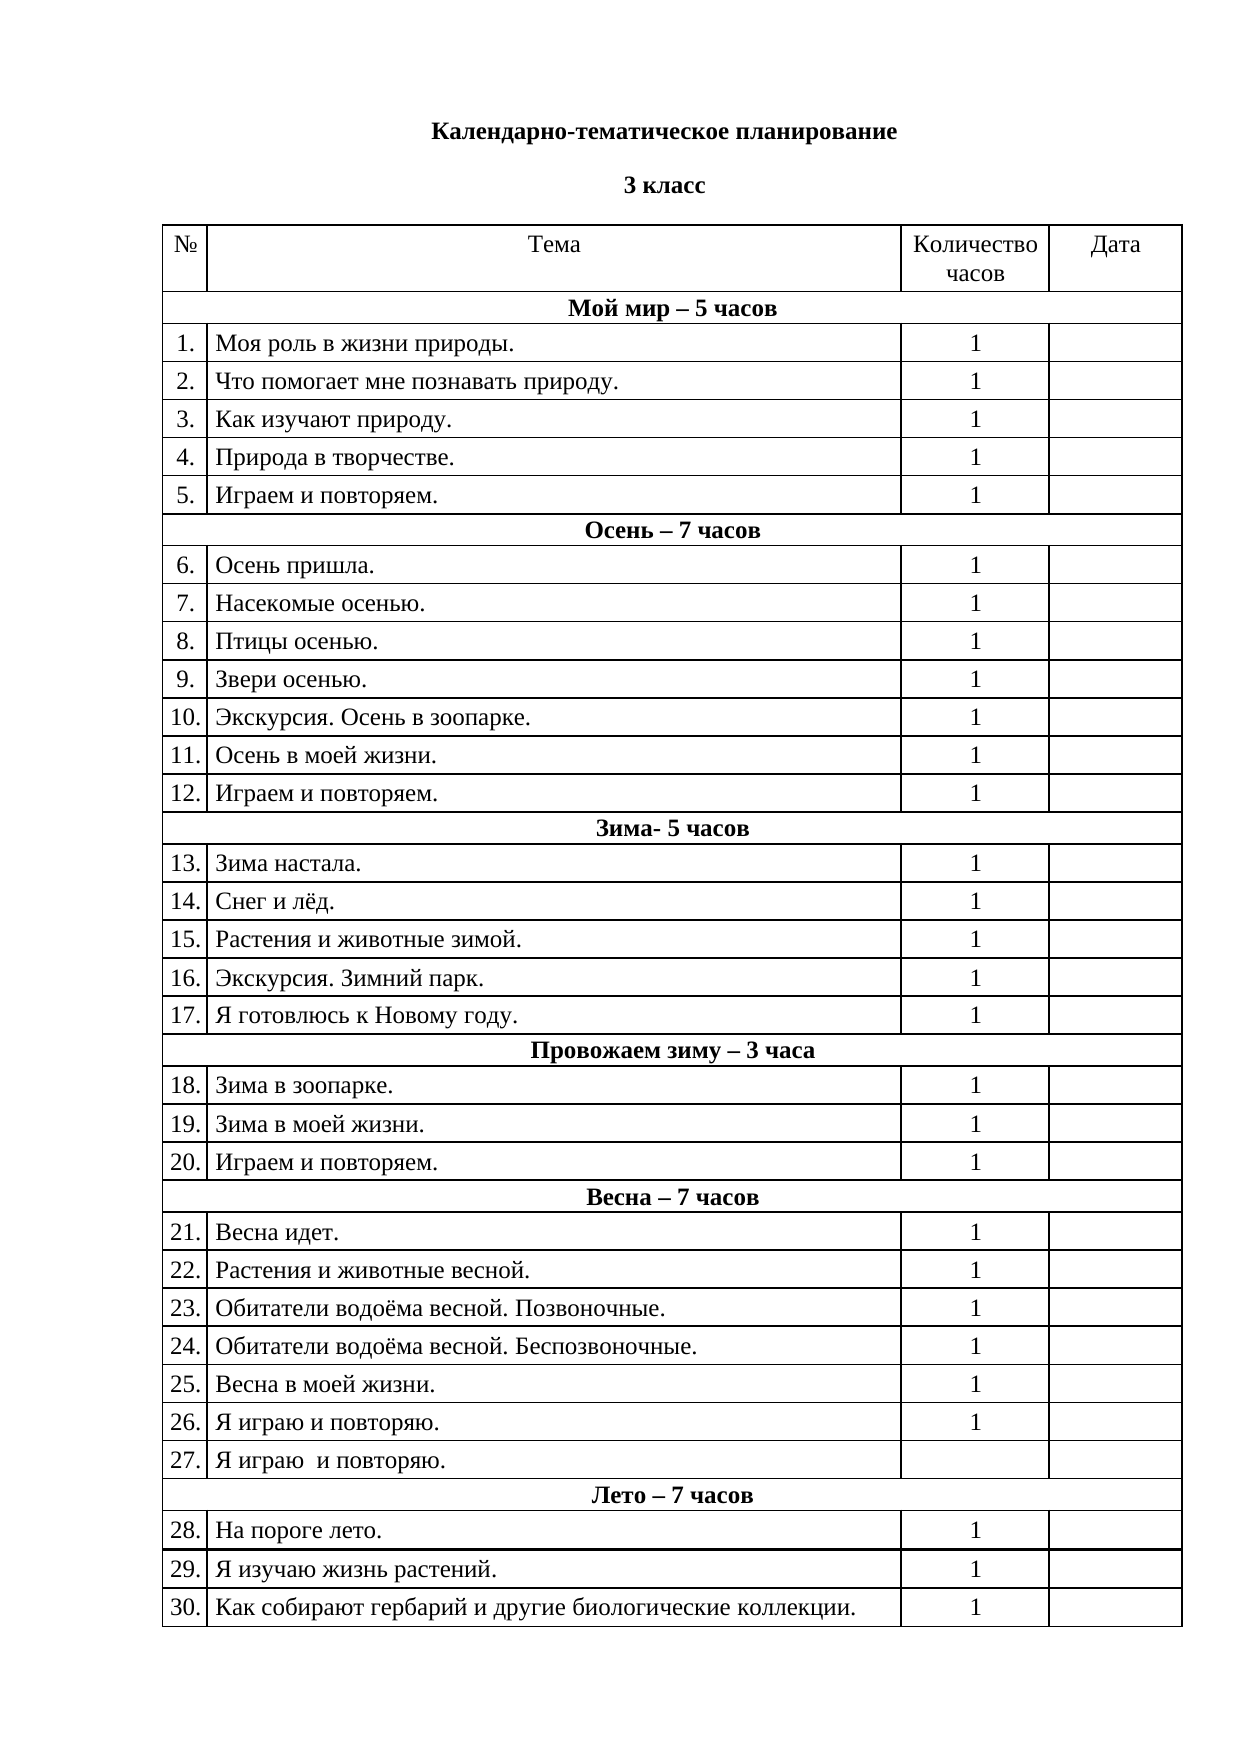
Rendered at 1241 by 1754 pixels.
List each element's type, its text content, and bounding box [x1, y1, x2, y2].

table_cell Природа в творчестве. [208, 438, 900, 475]
table_cell [1050, 362, 1181, 399]
table_cell 7. [163, 584, 206, 621]
table_cell 1 [902, 775, 1048, 811]
table_cell [1050, 438, 1181, 475]
table_header № [163, 226, 206, 291]
table_cell Зима настала. [208, 845, 900, 881]
table_cell [1050, 476, 1181, 513]
table_cell [1050, 1105, 1181, 1141]
table_cell 1 [902, 997, 1048, 1033]
table_cell Весна в моей жизни. [208, 1365, 900, 1402]
table_cell 6. [163, 546, 206, 583]
table_cell Что помогает мне познавать природу. [208, 362, 900, 399]
table_cell Весна – 7 часов [163, 1181, 1181, 1211]
table_cell 1 [902, 362, 1048, 399]
table_cell [1050, 921, 1181, 957]
table_cell [1050, 622, 1181, 659]
table_cell Провожаем зиму – 3 часа [163, 1035, 1181, 1065]
table_cell 12. [163, 775, 206, 811]
table_cell Я играю и повторяю. [208, 1403, 900, 1439]
table_cell Весна идет. [208, 1213, 900, 1249]
table_cell Обитатели водоёма весной. Беспозвоночные. [208, 1327, 900, 1363]
table_cell Осень в моей жизни. [208, 737, 900, 773]
table_cell [1050, 1251, 1181, 1287]
table_cell [1050, 1327, 1181, 1363]
table_cell [1050, 1289, 1181, 1325]
table_cell Птицы осенью. [208, 622, 900, 659]
table_cell 1 [902, 324, 1048, 361]
table_cell 1 [902, 661, 1048, 697]
table_cell 1 [902, 1251, 1048, 1287]
table_cell 1 [902, 845, 1048, 881]
table_cell [1050, 1067, 1181, 1103]
table_cell Зима в зоопарке. [208, 1067, 900, 1103]
table_cell 2. [163, 362, 206, 399]
table_cell 1 [902, 883, 1048, 919]
table_cell [902, 1441, 1048, 1478]
table_cell 1 [902, 400, 1048, 437]
table_cell Я играю и повторяю. [208, 1441, 900, 1478]
table_cell 20. [163, 1143, 206, 1179]
table_cell 1 [902, 737, 1048, 773]
table_header Количество часов [902, 226, 1048, 291]
table_cell 1 [902, 546, 1048, 583]
table_cell 21. [163, 1213, 206, 1249]
table_cell [1050, 1511, 1181, 1548]
table_cell 1 [902, 921, 1048, 957]
table_cell [1050, 324, 1181, 361]
table_cell 1 [902, 438, 1048, 475]
table_cell [1050, 1403, 1181, 1439]
table_cell 13. [163, 845, 206, 881]
table_cell Растения и животные зимой. [208, 921, 900, 957]
table_header 1 [902, 1551, 1048, 1587]
table_cell [1050, 1143, 1181, 1179]
table_cell 8. [163, 622, 206, 659]
table_cell 25. [163, 1365, 206, 1402]
table_cell Как изучают природу. [208, 400, 900, 437]
table_cell Обитатели водоёма весной. Позвоночные. [208, 1289, 900, 1325]
table_cell 1 [902, 1589, 1048, 1626]
table_cell [1050, 400, 1181, 437]
table_header 29. [163, 1551, 206, 1587]
table_cell 1 [902, 1213, 1048, 1249]
table_cell 1 [902, 1511, 1048, 1548]
table_cell Экскурсия. Зимний парк. [208, 959, 900, 995]
table_cell Я готовлюсь к Новому году. [208, 997, 900, 1033]
table_cell 1 [902, 1067, 1048, 1103]
table_cell 1 [902, 1403, 1048, 1439]
table_cell Зима в моей жизни. [208, 1105, 900, 1141]
table_cell Осень – 7 часов [163, 515, 1181, 545]
table_cell 18. [163, 1067, 206, 1103]
table_cell 1 [902, 1289, 1048, 1325]
table_cell 14. [163, 883, 206, 919]
table_cell [1050, 1213, 1181, 1249]
table_cell Моя роль в жизни природы. [208, 324, 900, 361]
table_cell 1 [902, 476, 1048, 513]
table_cell 4. [163, 438, 206, 475]
table_cell 15. [163, 921, 206, 957]
table_cell На пороге лето. [208, 1511, 900, 1548]
table_cell [1050, 1589, 1181, 1626]
table_cell 1 [902, 584, 1048, 621]
table_cell Осень пришла. [208, 546, 900, 583]
table_cell Зима- 5 часов [163, 813, 1181, 843]
table_header Дата [1050, 226, 1181, 291]
table_cell 3. [163, 400, 206, 437]
table_cell [1050, 845, 1181, 881]
table_cell Снег и лёд. [208, 883, 900, 919]
text Календарно-тематическое планирование 3 класс [431, 116, 899, 199]
table_cell 17. [163, 997, 206, 1033]
table_cell [1050, 699, 1181, 735]
table_cell Как собирают гербарий и другие биологические коллекции. [208, 1589, 900, 1626]
table_cell 30. [163, 1589, 206, 1626]
table_cell 1 [902, 1143, 1048, 1179]
table_cell Мой мир – 5 часов [163, 292, 1181, 322]
table_header Тема [208, 226, 900, 291]
table_cell Растения и животные весной. [208, 1251, 900, 1287]
table_cell Звери осенью. [208, 661, 900, 697]
table_cell [1050, 584, 1181, 621]
table_cell 5. [163, 476, 206, 513]
table_cell 27. [163, 1441, 206, 1478]
table_header Я изучаю жизнь растений. [208, 1551, 900, 1587]
table_cell 26. [163, 1403, 206, 1439]
table_cell Экскурсия. Осень в зоопарке. [208, 699, 900, 735]
table_cell 1 [902, 1365, 1048, 1402]
table_cell 10. [163, 699, 206, 735]
table_cell [1050, 1441, 1181, 1478]
table_cell [1050, 1365, 1181, 1402]
table_cell [1050, 661, 1181, 697]
table_cell 1. [163, 324, 206, 361]
table_cell [1050, 775, 1181, 811]
table_cell 23. [163, 1289, 206, 1325]
table_cell 1 [902, 622, 1048, 659]
table_cell [1050, 959, 1181, 995]
table_cell 28. [163, 1511, 206, 1548]
table_cell [1050, 737, 1181, 773]
table_cell 16. [163, 959, 206, 995]
table_cell 1 [902, 1105, 1048, 1141]
table_cell 24. [163, 1327, 206, 1363]
table_cell Играем и повторяем. [208, 775, 900, 811]
table_cell Насекомые осенью. [208, 584, 900, 621]
table_cell 11. [163, 737, 206, 773]
table_cell [1050, 883, 1181, 919]
table_cell 1 [902, 1327, 1048, 1363]
table_cell [1050, 546, 1181, 583]
table_cell 22. [163, 1251, 206, 1287]
table_cell [1050, 997, 1181, 1033]
table_cell 1 [902, 699, 1048, 735]
table_cell Играем и повторяем. [208, 476, 900, 513]
table_cell 19. [163, 1105, 206, 1141]
table_header [1050, 1551, 1181, 1587]
table_cell 9. [163, 661, 206, 697]
table_cell 1 [902, 959, 1048, 995]
table_cell Лето – 7 часов [163, 1479, 1181, 1509]
table_cell Играем и повторяем. [208, 1143, 900, 1179]
